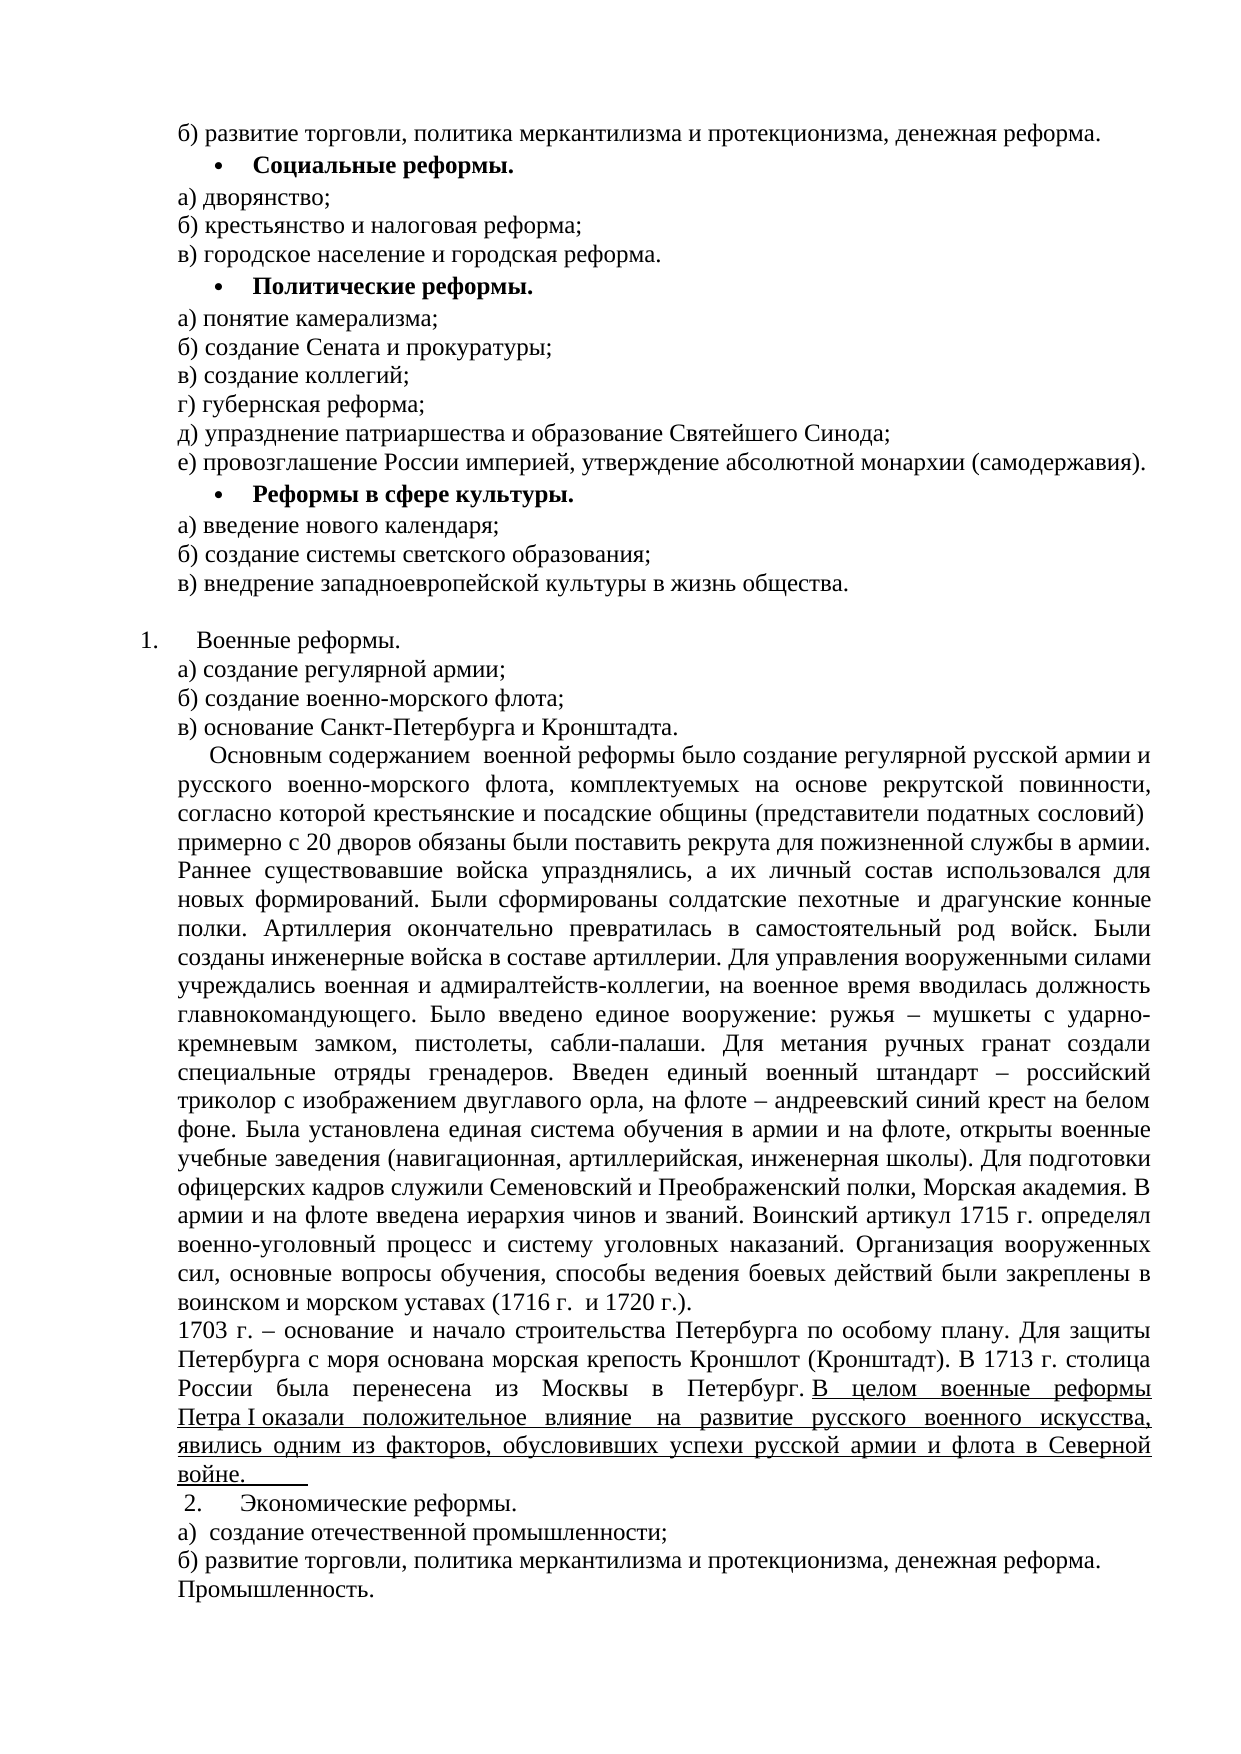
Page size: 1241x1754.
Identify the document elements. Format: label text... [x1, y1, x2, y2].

text 1. Военные реформы. [140, 626, 1152, 654]
text в) городское население и городская реформа. [177, 239, 1152, 268]
text Промышленность. [177, 1574, 1152, 1603]
list Реформы в сфере культуры. [215, 479, 1152, 507]
text а) дворянство; [177, 182, 1152, 211]
text б) развитие торговли, политика меркантилизма и протекционизма, денежная реформа. [177, 118, 1152, 147]
text 1703 г. – основание и начало строительства Петербурга по особому плану. Для защиты Петербурга с моря основана морская крепость Кроншлот (Кронштадт). В 1713 г. столица России была перенесена из Москвы в Петербург. В целом военные реформы Петра I оказали положительное влияние на развитие русского военного искусства, явились одним из факторов, обусловивших успехи русской армии и флота в Северной войне. [177, 1316, 1152, 1427]
text г) губернская реформа; [177, 389, 1152, 418]
text а) создание регулярной армии; [177, 654, 1152, 683]
text б) создание Сената и прокуратуры; [177, 332, 1152, 361]
list Социальные реформы. [215, 150, 1152, 179]
text в) основание Санкт-Петербурга и Кронштадта. [177, 712, 1152, 741]
text а) введение нового календаря; [177, 511, 1152, 539]
text б) развитие торговли, политика меркантилизма и протекционизма, денежная реформа. [177, 1546, 1152, 1574]
list Политические реформы. [215, 271, 1152, 300]
text в) создание коллегий; [177, 361, 1152, 389]
text а) создание отечественной промышленности; [177, 1517, 1152, 1546]
text 1703 г. – основание и начало строительства Петербурга по особому плану. Для защиты Петербурга с моря основана морская крепость Кроншлот (Кронштадт). В 1713 г. столица России была перенесена из Москвы в Петербург. В целом военные реформы Петра I оказали положительное влияние на развитие русского военного искусства, явились одним из факторов, обусловивших успехи русской армии и флота в Северной войне. [177, 1428, 1152, 1456]
text Основным содержанием военной реформы было создание регулярной русской армии и русского военно-морского флота, комплектуемых на основе рекрутской повинности, согласно которой крестьянские и посадские общины (представители податных сословий) примерно с 20 дворов обязаны были поставить рекрута для пожизненной службы в армии. Раннее существовавшие войска упразднялись, а их личный состав использовался для новых формирований. Были сформированы солдатские пехотные и драгунские конные полки. Артиллерия окончательно превратилась в самостоятельный род войск. Были созданы инженерные войска в составе артиллерии. Для управления вооруженными силами учреждались военная и адмиралтейств-коллегии, на военное время вводилась должность главнокомандующего. Было введено единое вооружение: ружья – мушкеты с ударно-кремневым замком, пистолеты, сабли-палаши. Для метания ручных гранат создали специальные отряды гренадеров. Введен единый военный штандарт – российский триколор с изображением двуглавого орла, на флоте – андреевский синий крест на белом фоне. Была установлена единая система обучения в армии и на флоте, открыты военные учебные заведения (навигационная, артиллерийская, инженерная школы). Для подготовки офицерских кадров служили Семеновский и Преображенский полки, Морская академия. В армии и на флоте введена иерархия чинов и званий. Воинский артикул 1715 г. определял военно-уголовный процесс и систему уголовных наказаний. Организация вооруженных сил, основные вопросы обучения, способы ведения боевых действий были закреплены в воинском и морском уставах (1716 г. и 1720 г.). [177, 741, 1152, 1316]
text б) крестьянство и налоговая реформа; [177, 211, 1152, 239]
text е) провозглашение России империей, утверждение абсолютной монархии (самодержавия). [177, 447, 1152, 476]
text а) понятие камерализма; [177, 303, 1152, 332]
text 2. Экономические реформы. [177, 1488, 1152, 1517]
text б) создание военно-морского флота; [177, 683, 1152, 712]
text 1703 г. – основание и начало строительства Петербурга по особому плану. Для защиты Петербурга с моря основана морская крепость Кроншлот (Кронштадт). В 1713 г. столица России была перенесена из Москвы в Петербург. В целом военные реформы Петра I оказали положительное влияние на развитие русского военного искусства, явились одним из факторов, обусловивших успехи русской армии и флота в Северной войне. [177, 1457, 1152, 1488]
text б) создание системы светского образования; [177, 539, 1152, 568]
text д) упразднение патриаршества и образование Святейшего Синода; [177, 418, 1152, 447]
text в) внедрение западноевропейской культуры в жизнь общества. [177, 568, 1152, 597]
